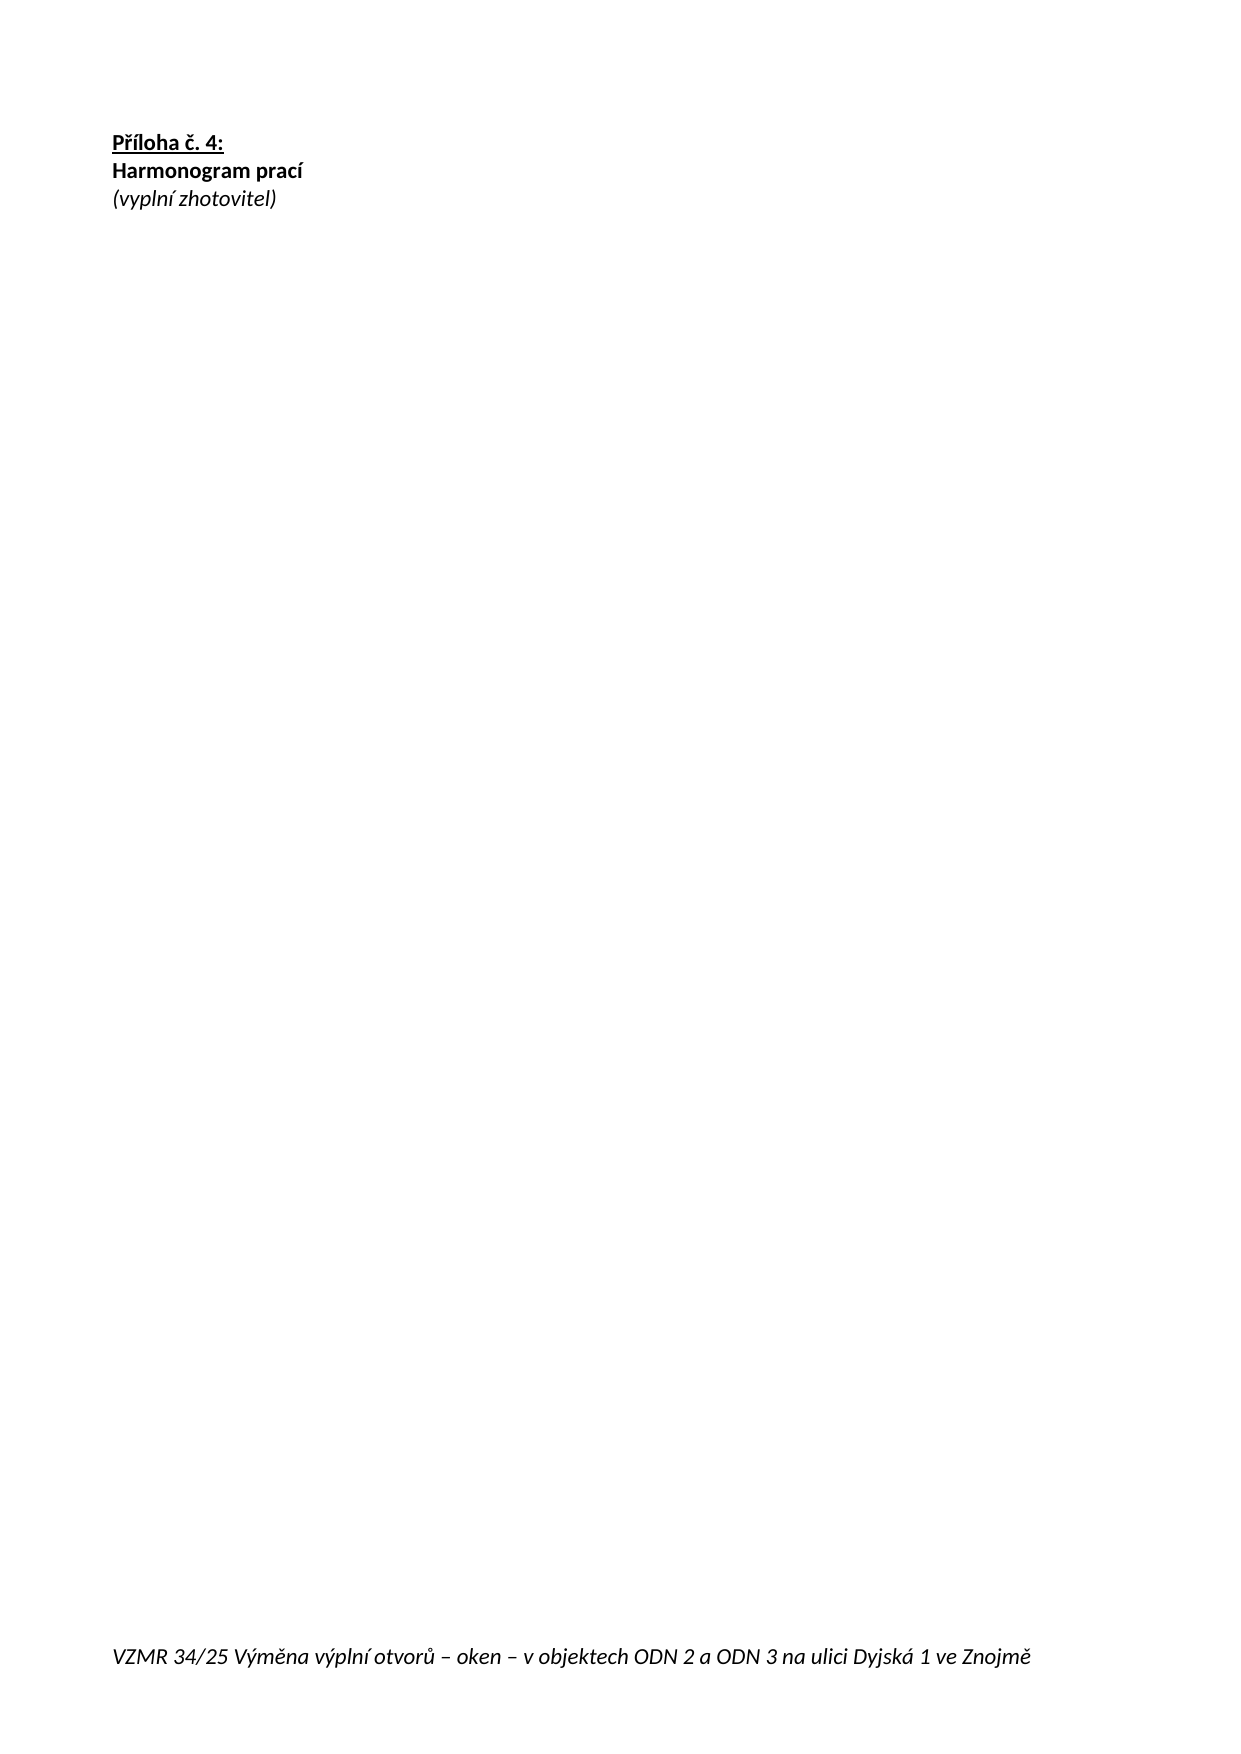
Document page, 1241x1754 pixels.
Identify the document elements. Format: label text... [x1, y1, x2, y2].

text (vyplní zhotovitel) [112, 184, 1064, 212]
text Příloha č. 4: [112, 128, 1064, 156]
text Harmonogram prací [112, 156, 1064, 184]
